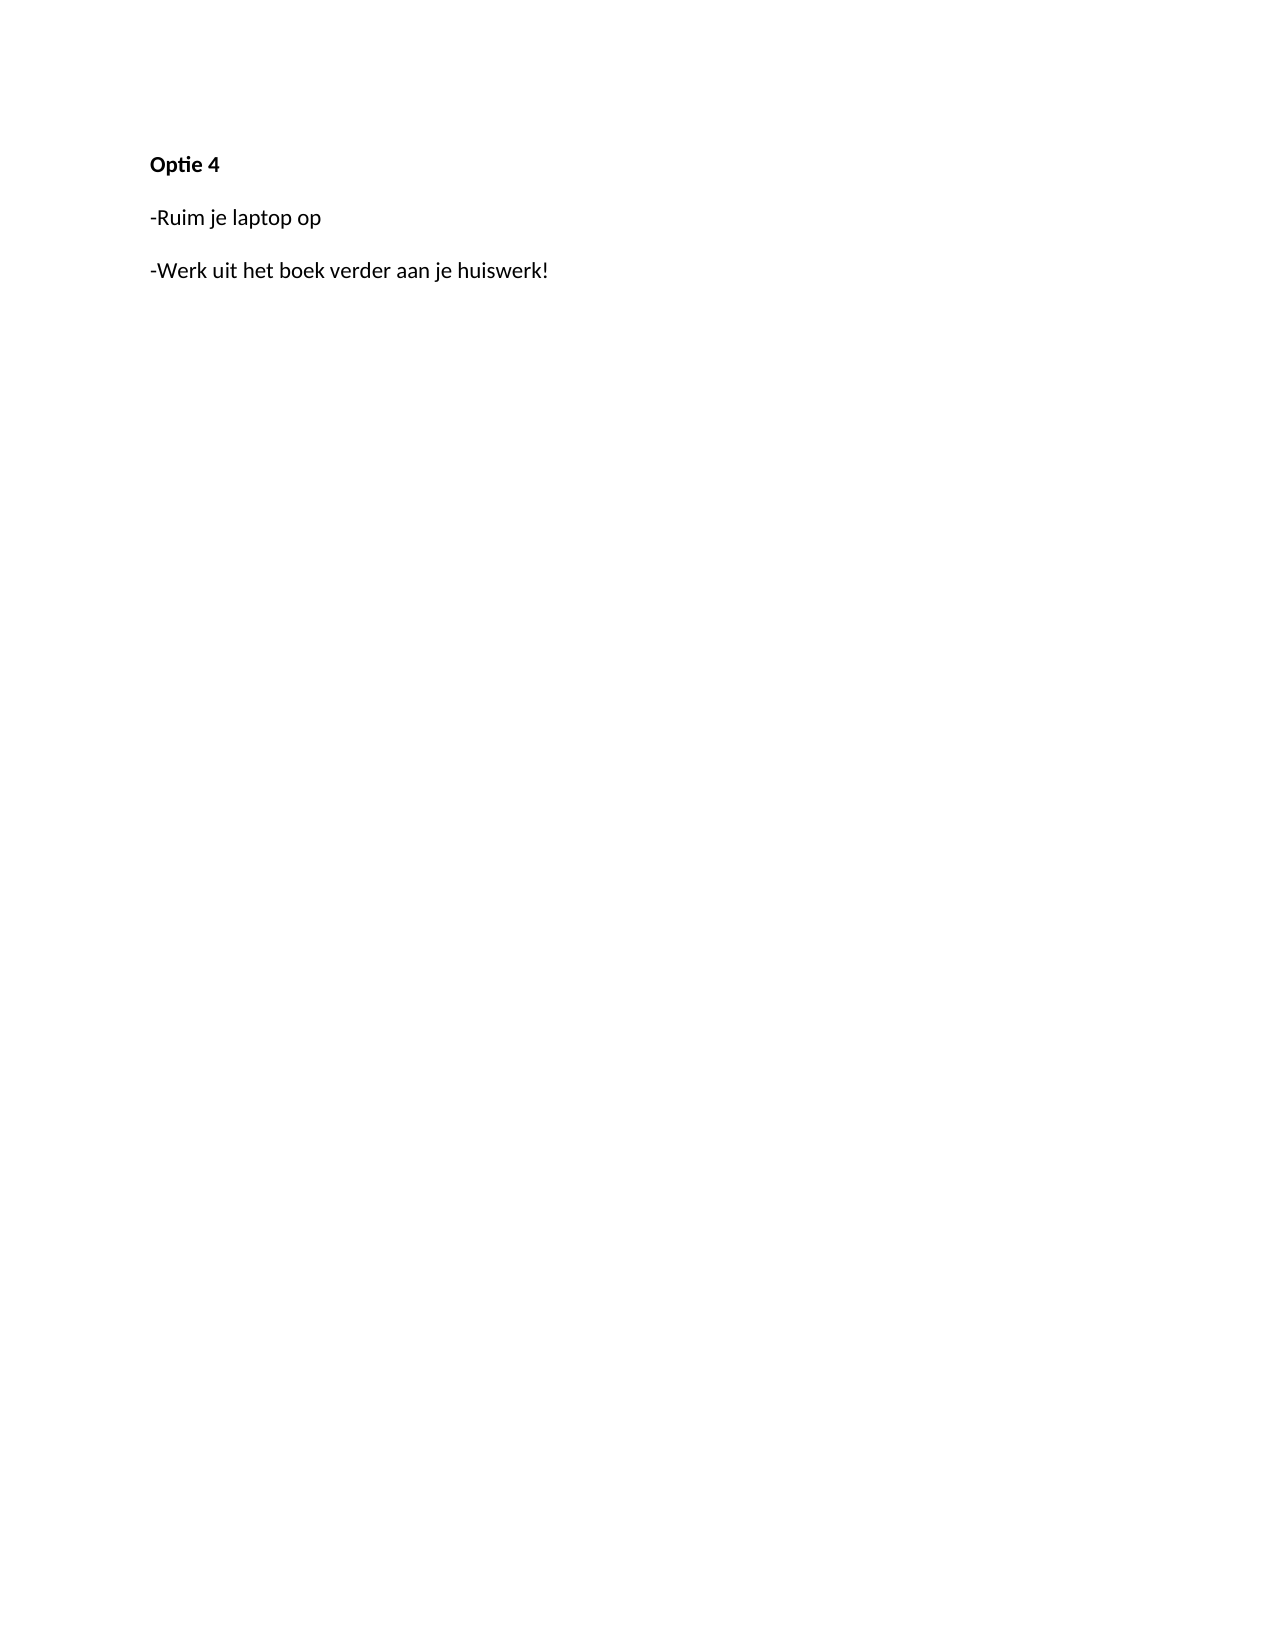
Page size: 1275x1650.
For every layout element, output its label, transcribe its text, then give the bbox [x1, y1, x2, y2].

text Optie 4 [150, 150, 1125, 178]
text -Ruim je laptop op [150, 203, 1125, 231]
text -Werk uit het boek verder aan je huiswerk! [150, 256, 1125, 284]
